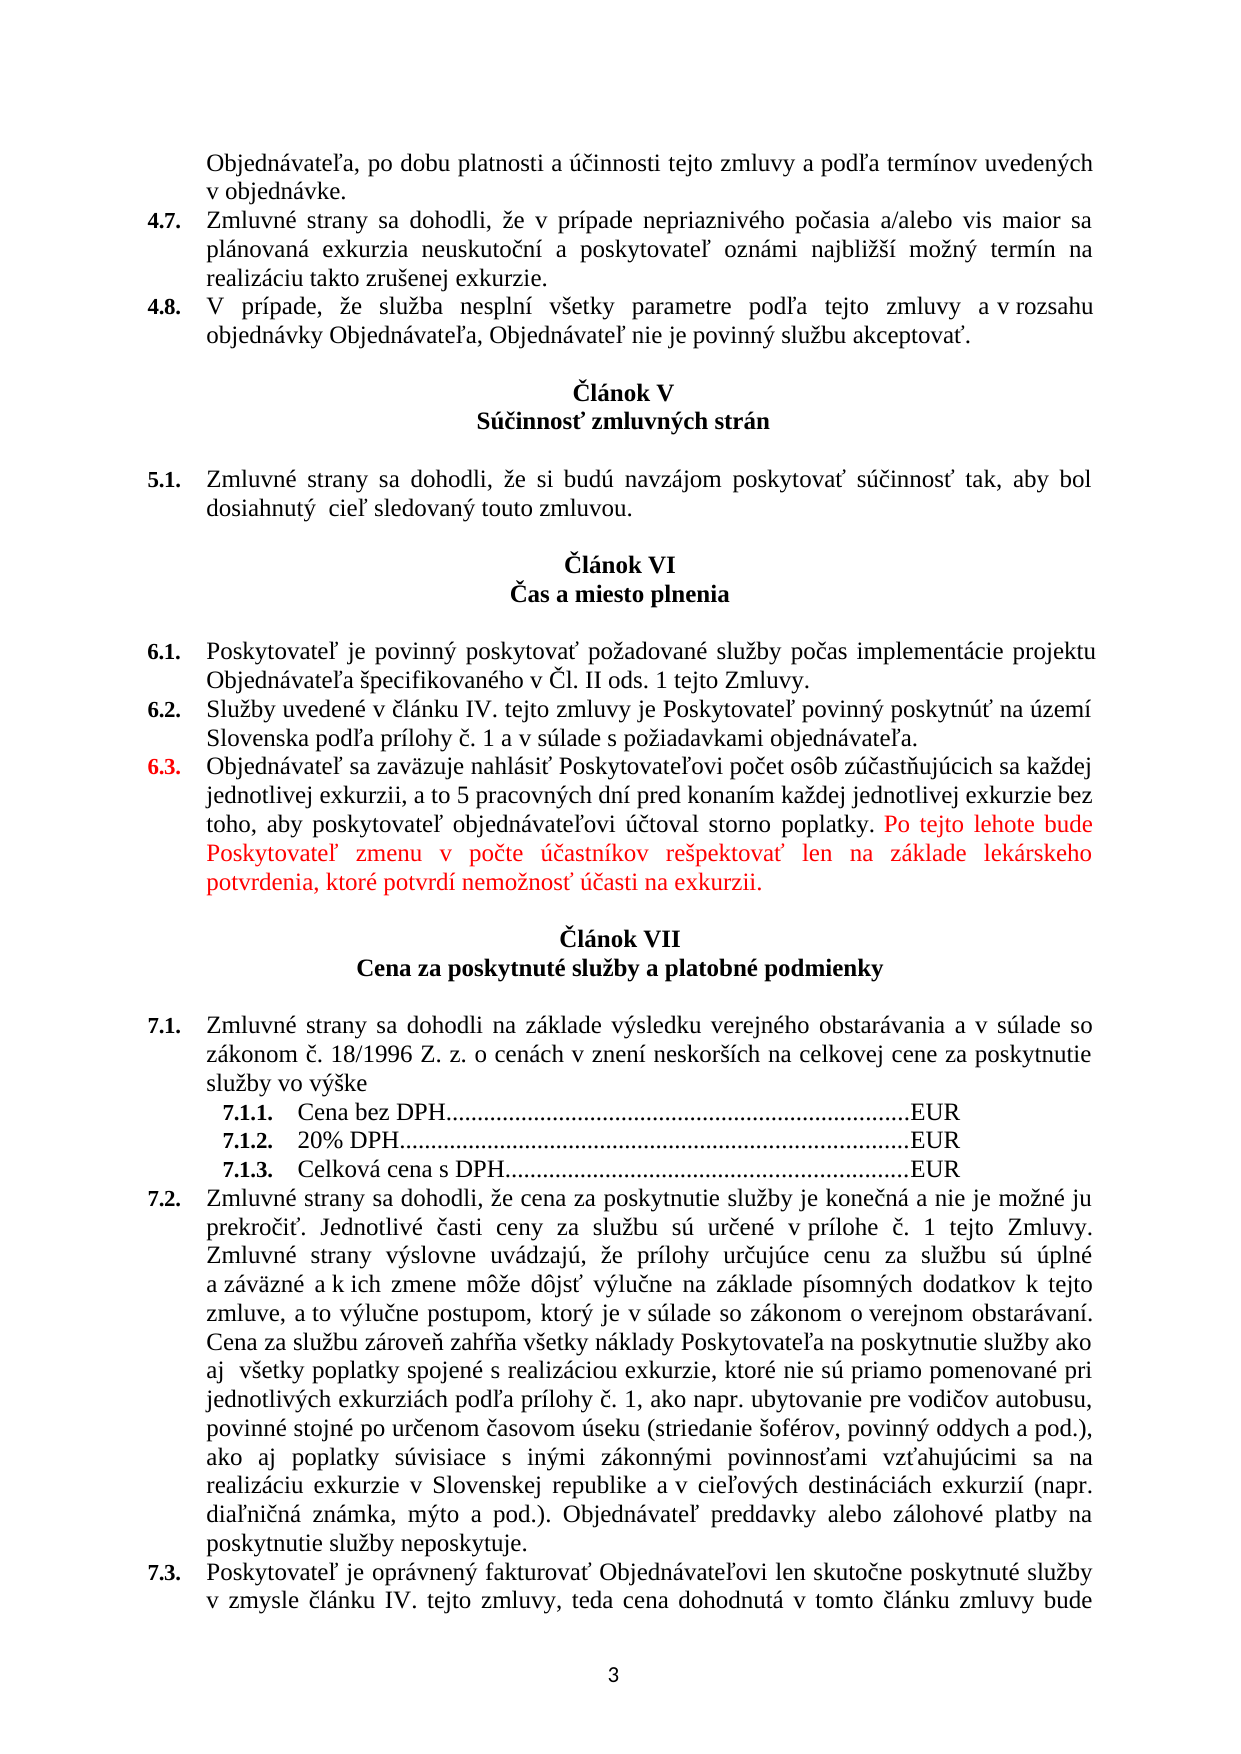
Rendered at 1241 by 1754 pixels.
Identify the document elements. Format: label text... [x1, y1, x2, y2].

list 20% DPH EUR [222, 1126, 1150, 1154]
text Čas a miesto plnenia [147, 579, 1092, 608]
list Zmluvné strany sa dohodli, že cena za poskytnutie služby je konečná a nie je možné ju prekročiť. Jednotlivé časti ceny za službu sú určené v prílohe č. 1 tejto Zmluvy. Zmluvné strany výslovne uvádzajú, že prílohy určujúce cenu za službu sú úplné a záväzné a k ich zmene môže dôjsť výlučne na základe písomných dodatkov k tejto zmluve, a to výlučne postupom, ktorý je v súlade so zákonom o verejnom obstarávaní. Cena za službu zároveň zahŕňa všetky náklady Poskytovateľa na poskytnutie služby ako aj všetky poplatky spojené s realizáciou exkurzie, ktoré nie sú priamo pomenované pri jednotlivých exkurziách podľa prílohy č. 1, ako napr. ubytovanie pre vodičov autobusu, povinné stojné po určenom časovom úseku (striedanie šoférov, povinný oddych a pod.), ako aj poplatky súvisiace s inými zákonnými povinnosťami vzťahujúcimi sa na realizáciu exkurzie v Slovenskej republike a v cieľových destináciách exkurzií (napr. diaľničná známka, mýto a pod.). Objednávateľ preddavky alebo zálohové platby na poskytnutie služby neposkytuje. [147, 1183, 1093, 1557]
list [147, 148, 1093, 205]
subtitle Článok VI [147, 550, 1092, 579]
list Cena bez DPH EUR [222, 1097, 1150, 1126]
subtitle Článok VII [147, 924, 1092, 953]
list Celková cena s DPH EUR [222, 1154, 1150, 1183]
list Zmluvné strany sa dohodli, že si budú navzájom poskytovať súčinnosť tak, aby bol dosiahnutý cieľ sledovaný touto zmluvou. [147, 464, 1093, 521]
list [147, 1557, 1093, 1614]
list Zmluvné strany sa dohodli na základe výsledku verejného obstarávania a v súlade so zákonom č. 18/1996 Z. z. o cenách v znení neskorších na celkovej cene za poskytnutie služby vo výške [147, 1011, 1093, 1097]
subtitle Súčinnosť zmluvných strán [105, 406, 1141, 435]
list Poskytovateľ je povinný poskytovať požadované služby počas implementácie projektu Objednávateľa špecifikovaného v Čl. II ods. 1 tejto Zmluvy. [147, 636, 1097, 694]
list Služby uvedené v článku IV. tejto zmluvy je Poskytovateľ povinný poskytnúť na území Slovenska podľa prílohy č. 1 a v súlade s požiadavkami objednávateľa. [147, 694, 1093, 751]
list Objednávateľ sa zaväzuje nahlásiť Poskytovateľovi počet osôb zúčastňujúcich sa každej jednotlivej exkurzii, a to 5 pracovných dní pred konaním každej jednotlivej exkurzie bez toho, aby poskytovateľ objednávateľovi účtoval storno poplatky. Po tejto lehote bude Poskytovateľ zmenu v počte účastníkov rešpektovať len na základe lekárskeho potvrdenia, ktoré potvrdí nemožnosť účasti na exkurzii. [147, 751, 1093, 896]
list Zmluvné strany sa dohodli, že v prípade nepriaznivého počasia a/alebo vis maior sa plánovaná exkurzia neuskutoční a poskytovateľ oznámi najbližší možný termín na realizáciu takto zrušenej exkurzie. [147, 205, 1093, 291]
list V prípade, že služba nesplní všetky parametre podľa tejto zmluvy a v rozsahu objednávky Objednávateľa, Objednávateľ nie je povinný službu akceptovať. [147, 291, 1093, 349]
text Cena za poskytnuté služby a platobné podmienky [147, 953, 1093, 982]
subtitle Článok V [105, 378, 1141, 406]
